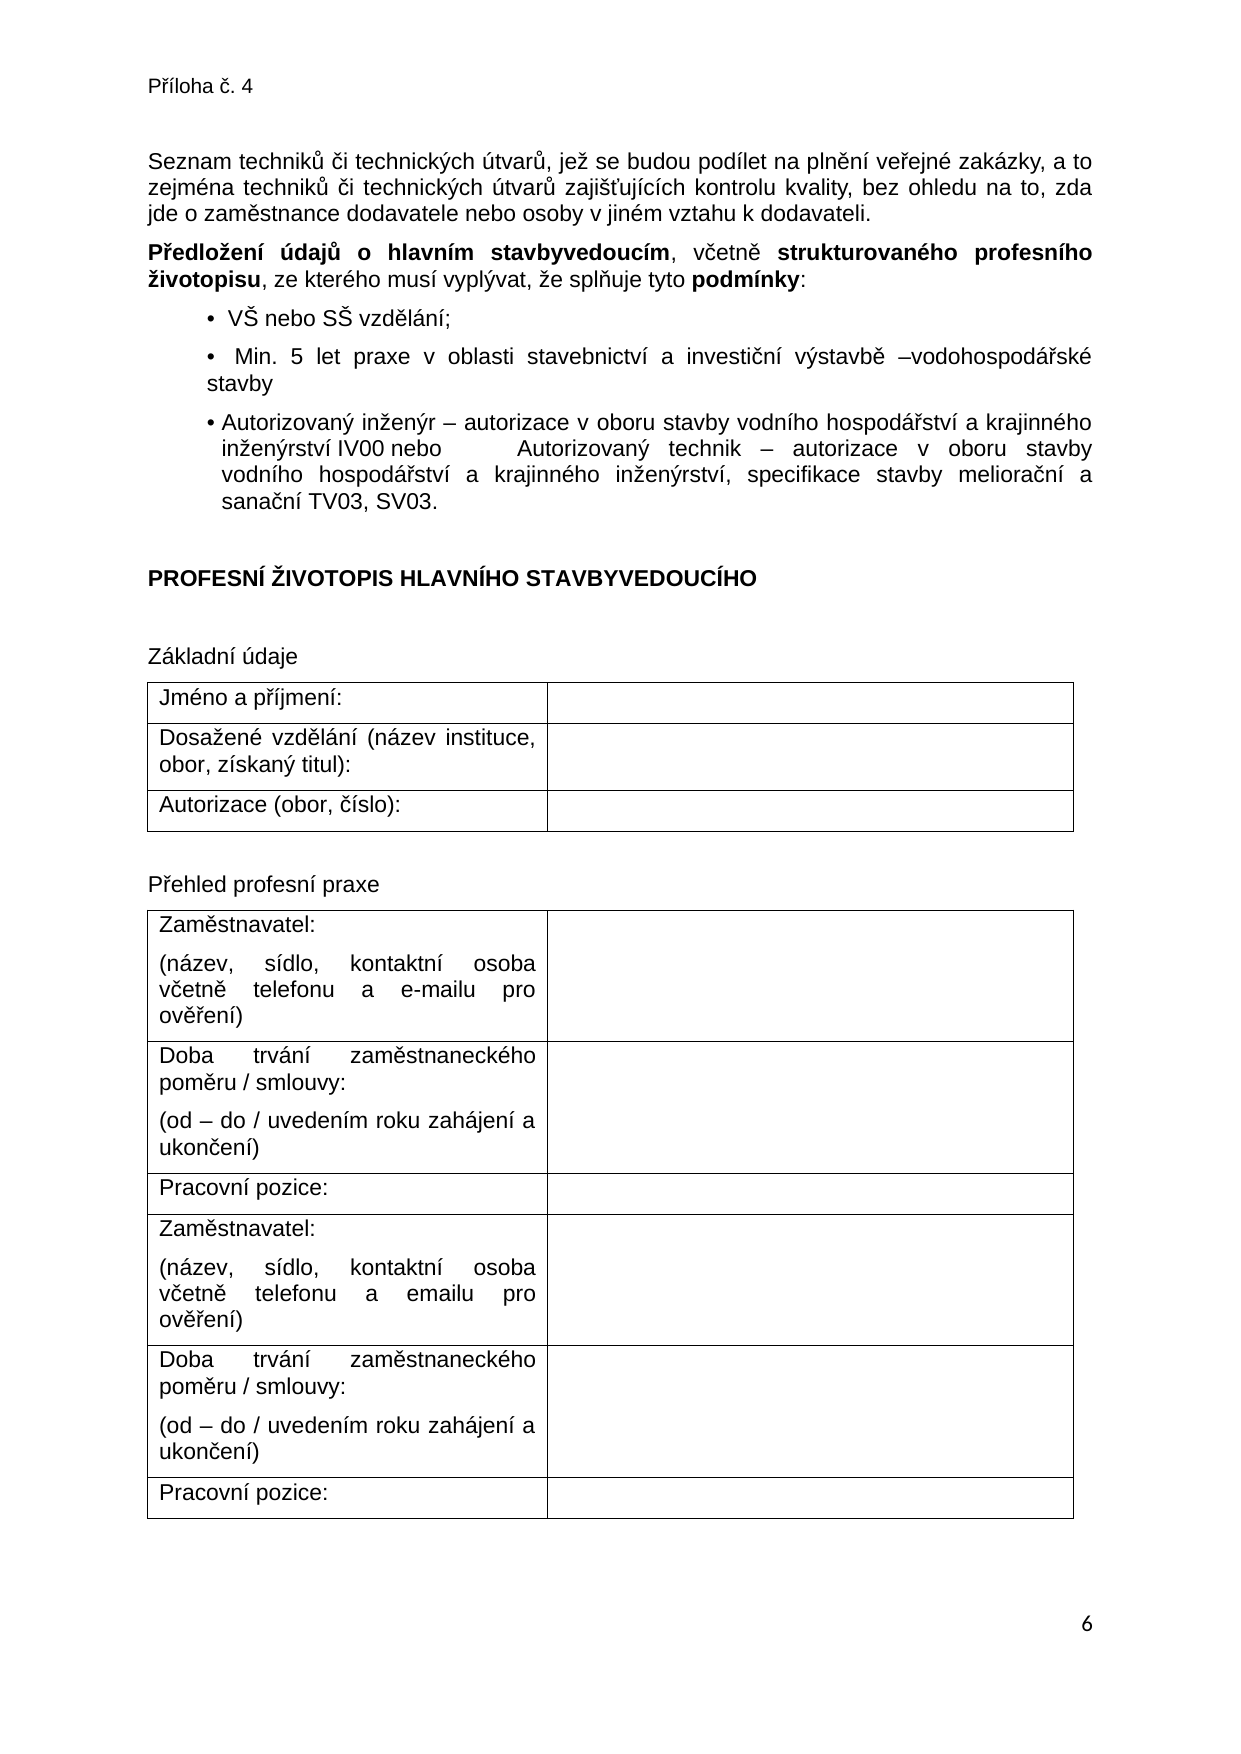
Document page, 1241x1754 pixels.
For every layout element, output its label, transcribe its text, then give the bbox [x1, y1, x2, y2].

table_cell [548, 1174, 1073, 1214]
table_cell Autorizace (obor, číslo): [148, 791, 547, 831]
table_cell [548, 1042, 1073, 1172]
text Seznam techniků či technických útvarů, jež se budou podílet na plnění veřejné zakázky, a to zejména techniků či technických útvarů zajišťujících kontrolu kvality, bez ohledu na to, zda jde o zaměstnance dodavatele nebo osoby v jiném vztahu k dodavateli. [148, 148, 1093, 227]
table_cell [548, 724, 1073, 789]
table_cell Zaměstnavatel: (název, sídlo, kontaktní osoba včetně telefonu a emailu pro ověření) [148, 1215, 547, 1345]
text • Autorizovaný inženýr – autorizace v oboru stavby vodního hospodářství a krajinného inženýrství IV00 nebo Autorizovaný technik – autorizace v oboru stavby vodního hospodářství a krajinného inženýrství, specifikace stavby meliorační a sanační TV03, SV03. [207, 408, 1093, 514]
table_cell Doba trvání zaměstnaneckého poměru / smlouvy: (od – do / uvedením roku zahájení a ukončení) [148, 1042, 547, 1172]
table_cell Pracovní pozice: [148, 1478, 547, 1518]
table_header Zaměstnavatel: (název, sídlo, kontaktní osoba včetně telefonu a e-mailu pro ověření) [148, 911, 547, 1041]
table_header Jméno a příjmení: [148, 683, 547, 723]
text Základní údaje [148, 643, 1093, 669]
table_header [548, 911, 1073, 1041]
text • VŠ nebo SŠ vzdělání; [207, 304, 1093, 331]
table_cell Doba trvání zaměstnaneckého poměru / smlouvy: (od – do / uvedením roku zahájení a ukončení) [148, 1346, 547, 1477]
table_cell [548, 1478, 1073, 1518]
table_cell Pracovní pozice: [148, 1174, 547, 1214]
table_cell [548, 1215, 1073, 1345]
text • Min. 5 let praxe v oblasti stavebnictví a investiční výstavbě –vodohospodářské stavby [207, 343, 1093, 396]
table_cell [548, 791, 1073, 831]
table_header [548, 683, 1073, 723]
table_cell Dosažené vzdělání (název instituce, obor, získaný titul): [148, 724, 547, 789]
text Předložení údajů o hlavním stavbyvedoucím, včetně strukturovaného profesního životopisu, ze kterého musí vyplývat, že splňuje tyto podmínky: [148, 239, 1093, 292]
text Přehled profesní praxe [148, 871, 1093, 897]
text PROFESNÍ ŽIVOTOPIS HLAVNÍHO STAVBYVEDOUCÍHO [148, 565, 1093, 592]
table_cell [548, 1346, 1073, 1477]
